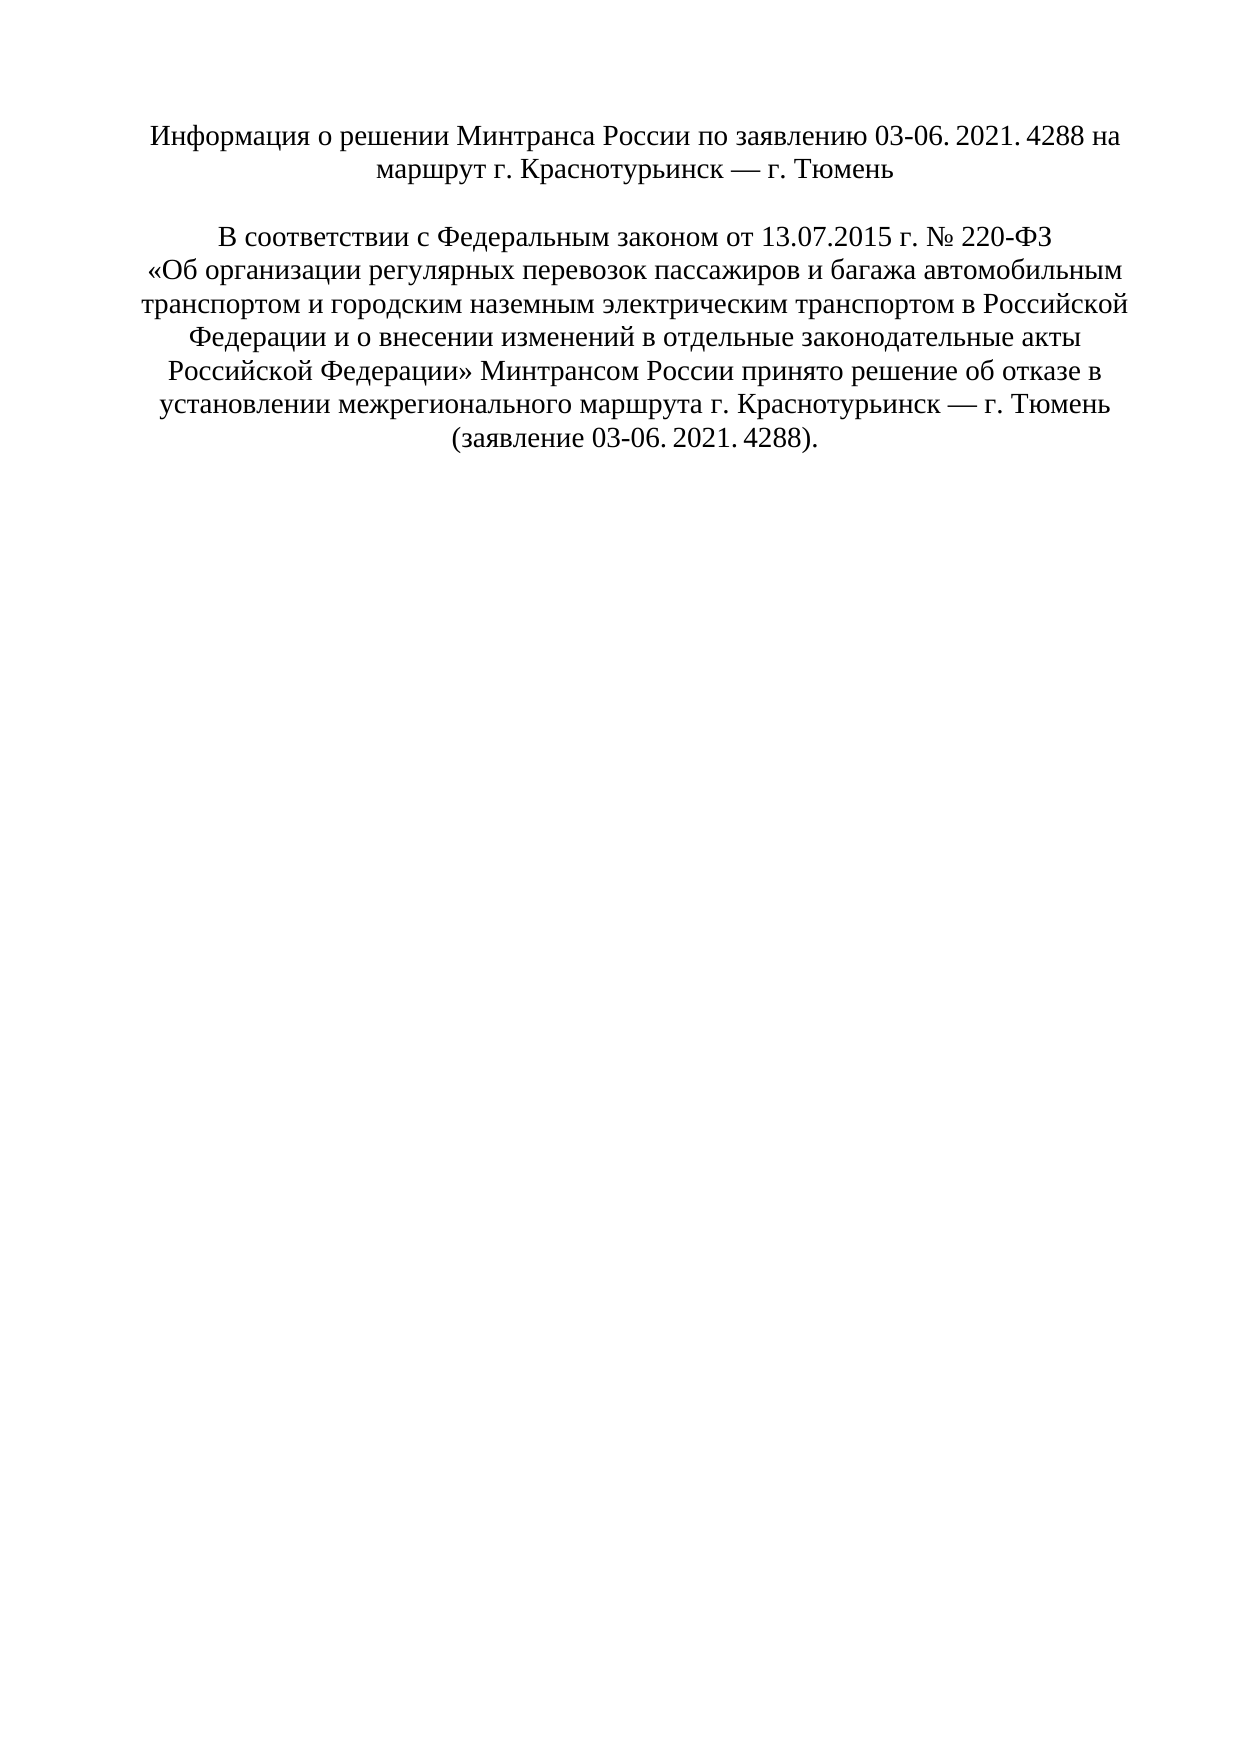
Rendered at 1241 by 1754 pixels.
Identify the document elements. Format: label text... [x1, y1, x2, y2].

text В соответствии с Федеральным законом от 13.07.2015 г. № 220-ФЗ «Об организации регулярных перевозок пассажиров и багажа автомобильным транспортом и городским наземным электрическим транспортом в Российской Федерации и о внесении изменений в отдельные законодательные акты Российской Федерации» Минтрансом России принято решение об отказе в установлении межрегионального маршрута г. Краснотурьинск — г. Тюмень (заявление 03-06. 2021. 4288). [118, 219, 1152, 453]
text Информация о решении Минтранса России по заявлению 03-06. 2021. 4288 на маршрут г. Краснотурьинск — г. Тюмень [118, 118, 1152, 185]
